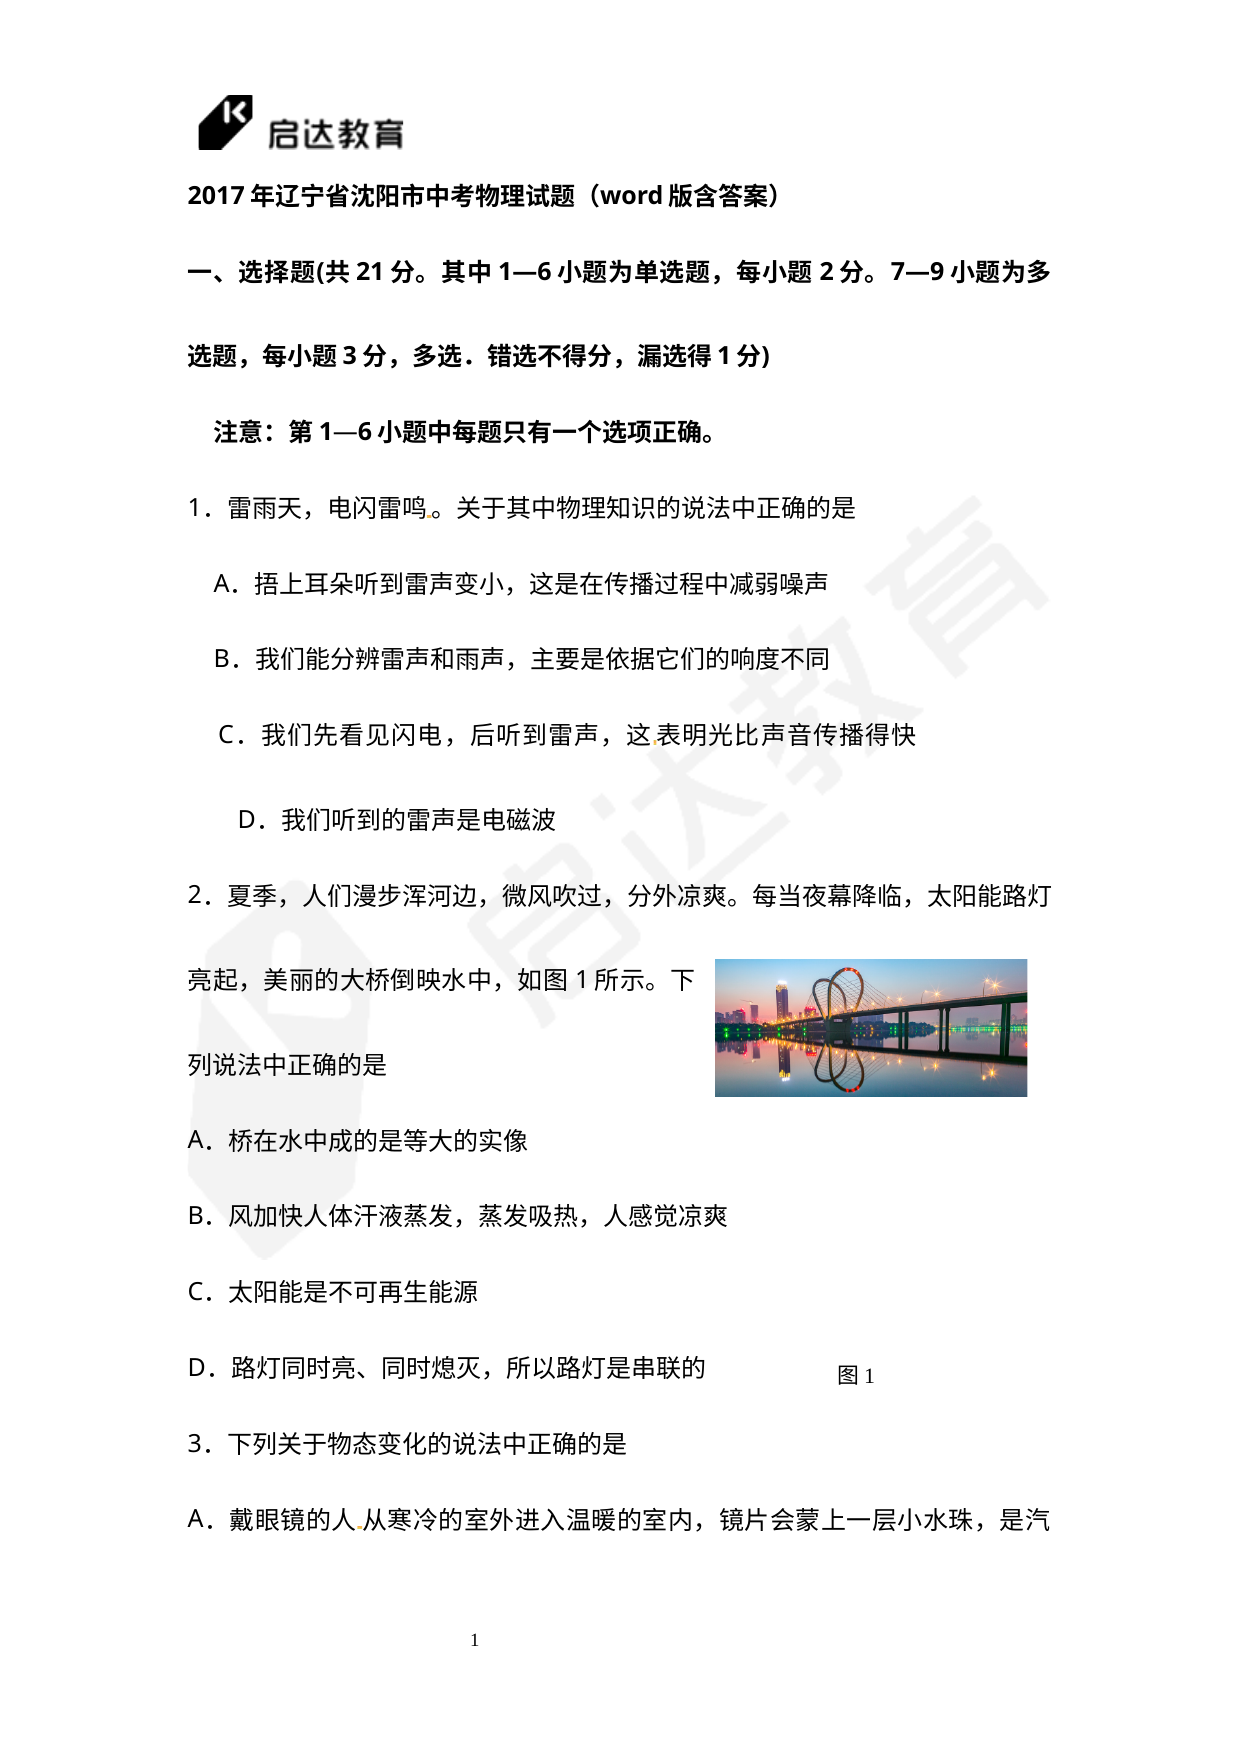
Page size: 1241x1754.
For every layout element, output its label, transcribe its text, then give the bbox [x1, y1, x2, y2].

text C．我们先看见闪电，后听到雷声，这表明光比声音传播得快[来源:学§科 D．我们听到的雷声是电磁波 [187, 701, 1053, 851]
text 1．雷雨天，电闪雷鸣。关于其中物理知识的说法中正确的是 [187, 474, 1053, 539]
text 2．夏季，人们漫步浑河边，微风吹过，分外凉爽。每当夜幕降临，太阳能路灯亮起，美丽的大桥倒映水中，如图1所示。下列说法中正确的是 [187, 862, 1053, 1096]
text 一、选择题(共21分。其中1—6小题为单选题，每小题2分。7—9小题为多选题，每小题3分，多选．错选不得分，漏选得1分) [187, 238, 1053, 387]
picture [198, 95, 404, 150]
text C．太阳能是不可再生能源 [187, 1258, 1053, 1323]
text B．风加快人体汗液蒸发，蒸发吸热，人感觉凉爽 [187, 1182, 1053, 1247]
text D．路灯同时亮、同时熄灭，所以路灯是串联的 [187, 1334, 1053, 1399]
text B．我们能分辨雷声和雨声，主要是依据它们的响度不同 [187, 626, 1053, 691]
text A．捂上耳朵听到雷声变小，这是在传播过程中减弱噪声 [187, 550, 1053, 615]
text 3．下列关于物态变化的说法中正确的是 [187, 1410, 1053, 1475]
text 注意：第1—6小题中每题只有一个选项正确。 [187, 398, 1053, 463]
picture [715, 959, 1028, 1097]
text A．戴眼镜的人从寒冷的室外进入温暖的室内，镜片会蒙上一层小水珠，是汽化现象 [187, 1486, 1053, 1551]
text A．桥在水中成的是等大的实像 [187, 1107, 1053, 1172]
text 2017年辽宁省沈阳市中考物理试题（word版含答案） [187, 162, 1053, 227]
